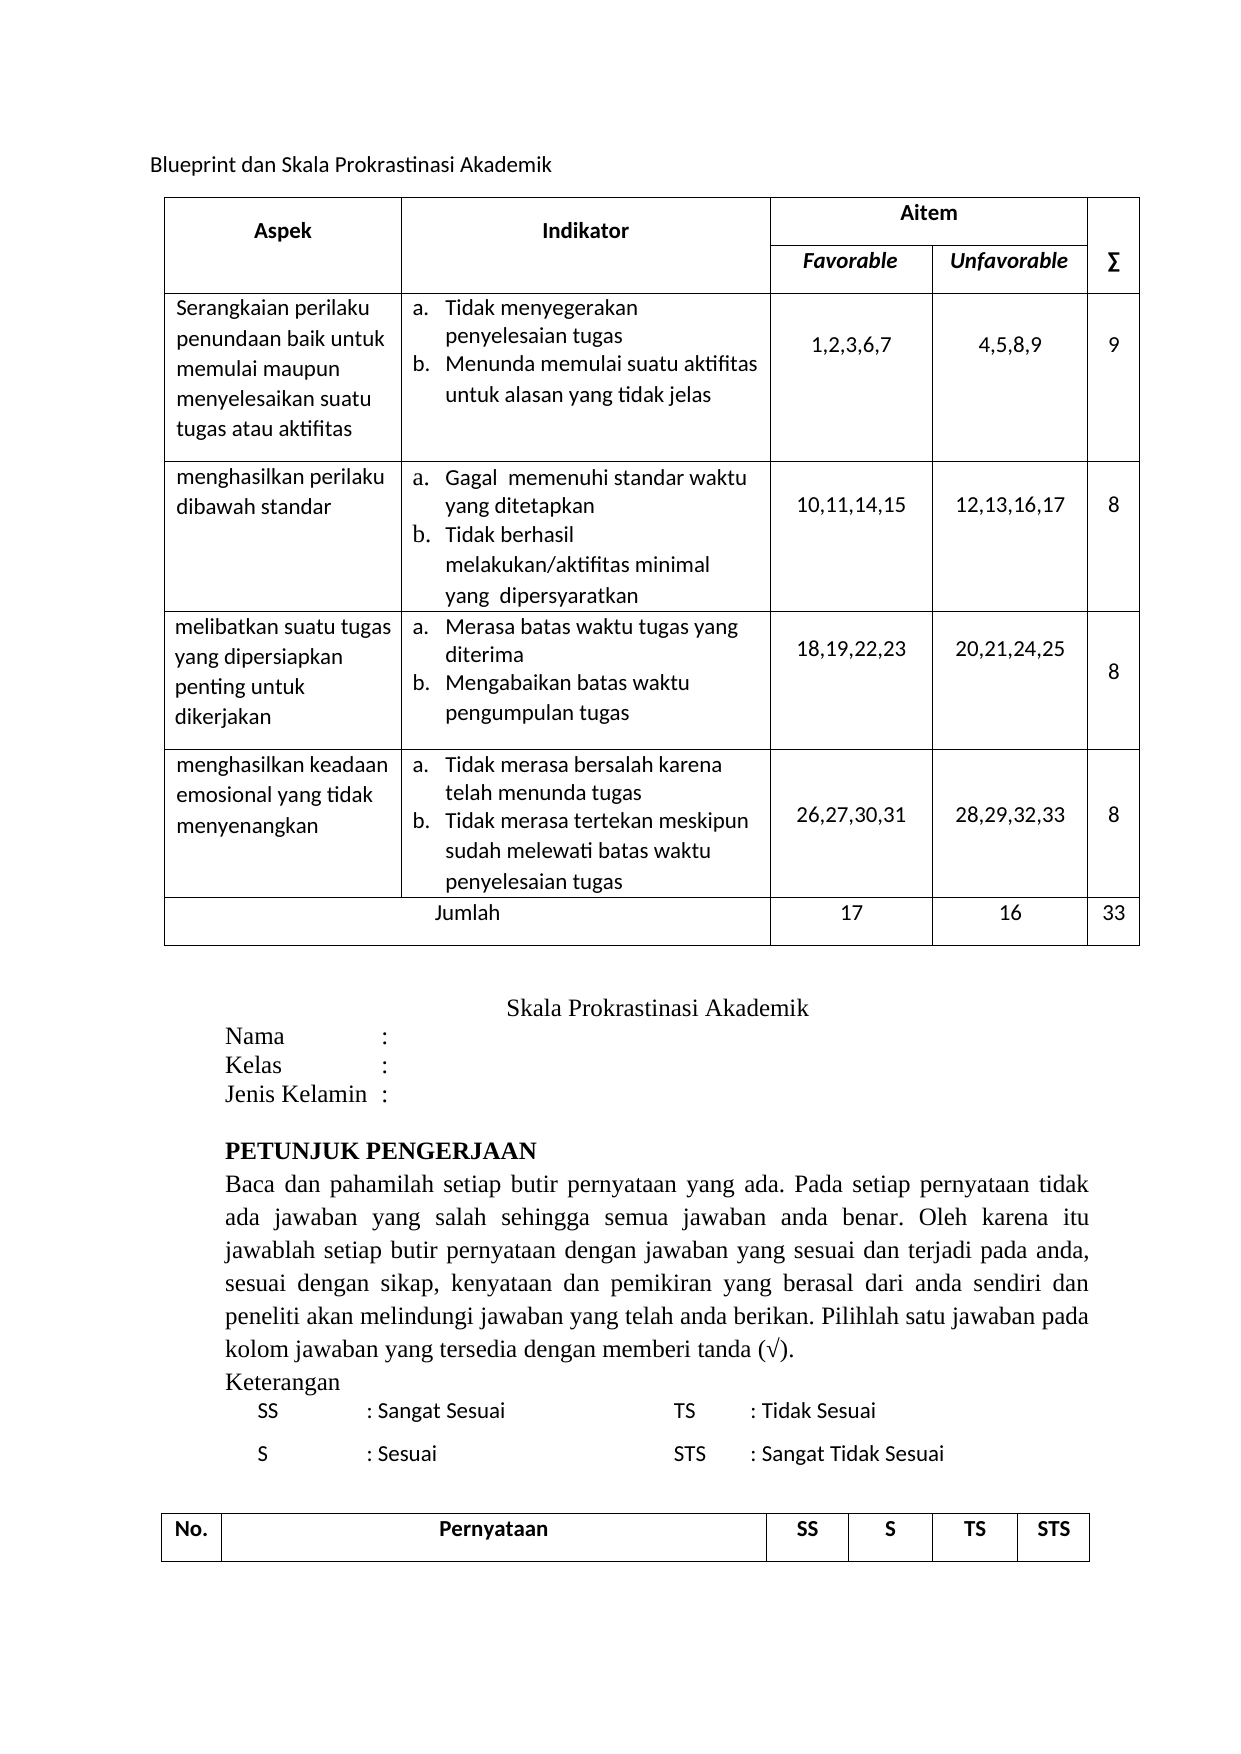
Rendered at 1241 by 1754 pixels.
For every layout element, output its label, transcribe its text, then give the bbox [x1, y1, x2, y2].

table_cell Favorable [771, 246, 932, 292]
table_cell 8 [1088, 750, 1139, 897]
table_header Aitem [771, 198, 1087, 245]
table_cell 17 [771, 898, 932, 945]
list Baca dan pahamilah setiap butir pernyataan yang ada. Pada setiap pernyataan tidak ada jawaban yang salah sehingga semua jawaban anda benar. Oleh karena itu jawablah setiap butir pernyataan dengan jawaban yang sesuai dan terjadi pada anda, sesuai dengan sikap, kenyataan dan pemikiran yang berasal dari anda sendiri dan peneliti akan melindungi jawaban yang telah anda berikan. Pilihlah satu jawaban pada kolom jawaban yang tersedia dengan memberi tanda (√). [225, 1169, 1090, 1363]
list Skala Prokrastinasi Akademik [225, 993, 1090, 1021]
table_header Indikator [402, 198, 770, 292]
table_cell Unfavorable [933, 246, 1087, 292]
text Blueprint dan Skala Prokrastinasi Akademik [150, 150, 1090, 178]
table_cell Merasa batas waktu tugas yang diterima Mengabaikan batas waktu pengumpulan tugas [402, 612, 770, 749]
table_cell 10,11,14,15 [771, 462, 932, 611]
table_cell menghasilkan keadaan emosional yang tidak menyenangkan [165, 750, 401, 897]
table_cell 1,2,3,6,7 [771, 294, 932, 461]
table_header Aspek [165, 198, 401, 292]
table_header No. [162, 1514, 221, 1561]
table_cell 8 [1088, 462, 1139, 611]
table_header : Tidak Sesuai [734, 1396, 988, 1441]
list Kelas : [225, 1050, 1090, 1079]
table_cell melibatkan suatu tugas yang dipersiapkan penting untuk dikerjakan [165, 612, 401, 749]
table_header S [849, 1514, 932, 1561]
table_cell S [252, 1441, 326, 1484]
subtitle Keterangan [225, 1367, 1090, 1396]
table_header TS [933, 1514, 1017, 1561]
table_cell 12,13,16,17 [933, 462, 1087, 611]
table_cell Jumlah [165, 898, 770, 945]
table_cell : Sangat Tidak Sesuai [734, 1441, 988, 1484]
list Nama : [225, 1021, 1090, 1050]
table_header TS [601, 1396, 734, 1441]
table_header SS [252, 1396, 326, 1441]
table_header STS [1018, 1514, 1089, 1561]
table_cell 33 [1088, 898, 1139, 945]
table_cell 28,29,32,33 [933, 750, 1087, 897]
table_cell STS [601, 1441, 734, 1484]
table_cell 18,19,22,23 [771, 612, 932, 749]
table_cell Tidak menyegerakan penyelesaian tugas Menunda memulai suatu aktifitas untuk alasan yang tidak jelas [402, 294, 770, 461]
table_header Pernyataan [222, 1514, 766, 1561]
table_cell 16 [933, 898, 1087, 945]
table_cell menghasilkan perilaku dibawah standar [165, 462, 401, 611]
table_cell : Sesuai [326, 1441, 601, 1484]
list PETUNJUK PENGERJAAN [225, 1136, 1090, 1165]
table_header : Sangat Sesuai [326, 1396, 601, 1441]
table_cell 9 [1088, 294, 1139, 461]
table_cell 20,21,24,25 [933, 612, 1087, 749]
table_cell 4,5,8,9 [933, 294, 1087, 461]
list Jenis Kelamin : [225, 1079, 1090, 1108]
table_cell Serangkaian perilaku penundaan baik untuk memulai maupun menyelesaikan suatu tugas atau aktifitas [165, 294, 401, 461]
table_header ∑ [1088, 198, 1139, 292]
table_header SS [767, 1514, 848, 1561]
table_cell Gagal memenuhi standar waktu yang ditetapkan Tidak berhasil melakukan/aktifitas minimal yang dipersyaratkan [402, 462, 770, 611]
table_cell 8 [1088, 612, 1139, 749]
table_cell Tidak merasa bersalah karena telah menunda tugas Tidak merasa tertekan meskipun sudah melewati batas waktu penyelesaian tugas [402, 750, 770, 897]
table_cell 26,27,30,31 [771, 750, 932, 897]
